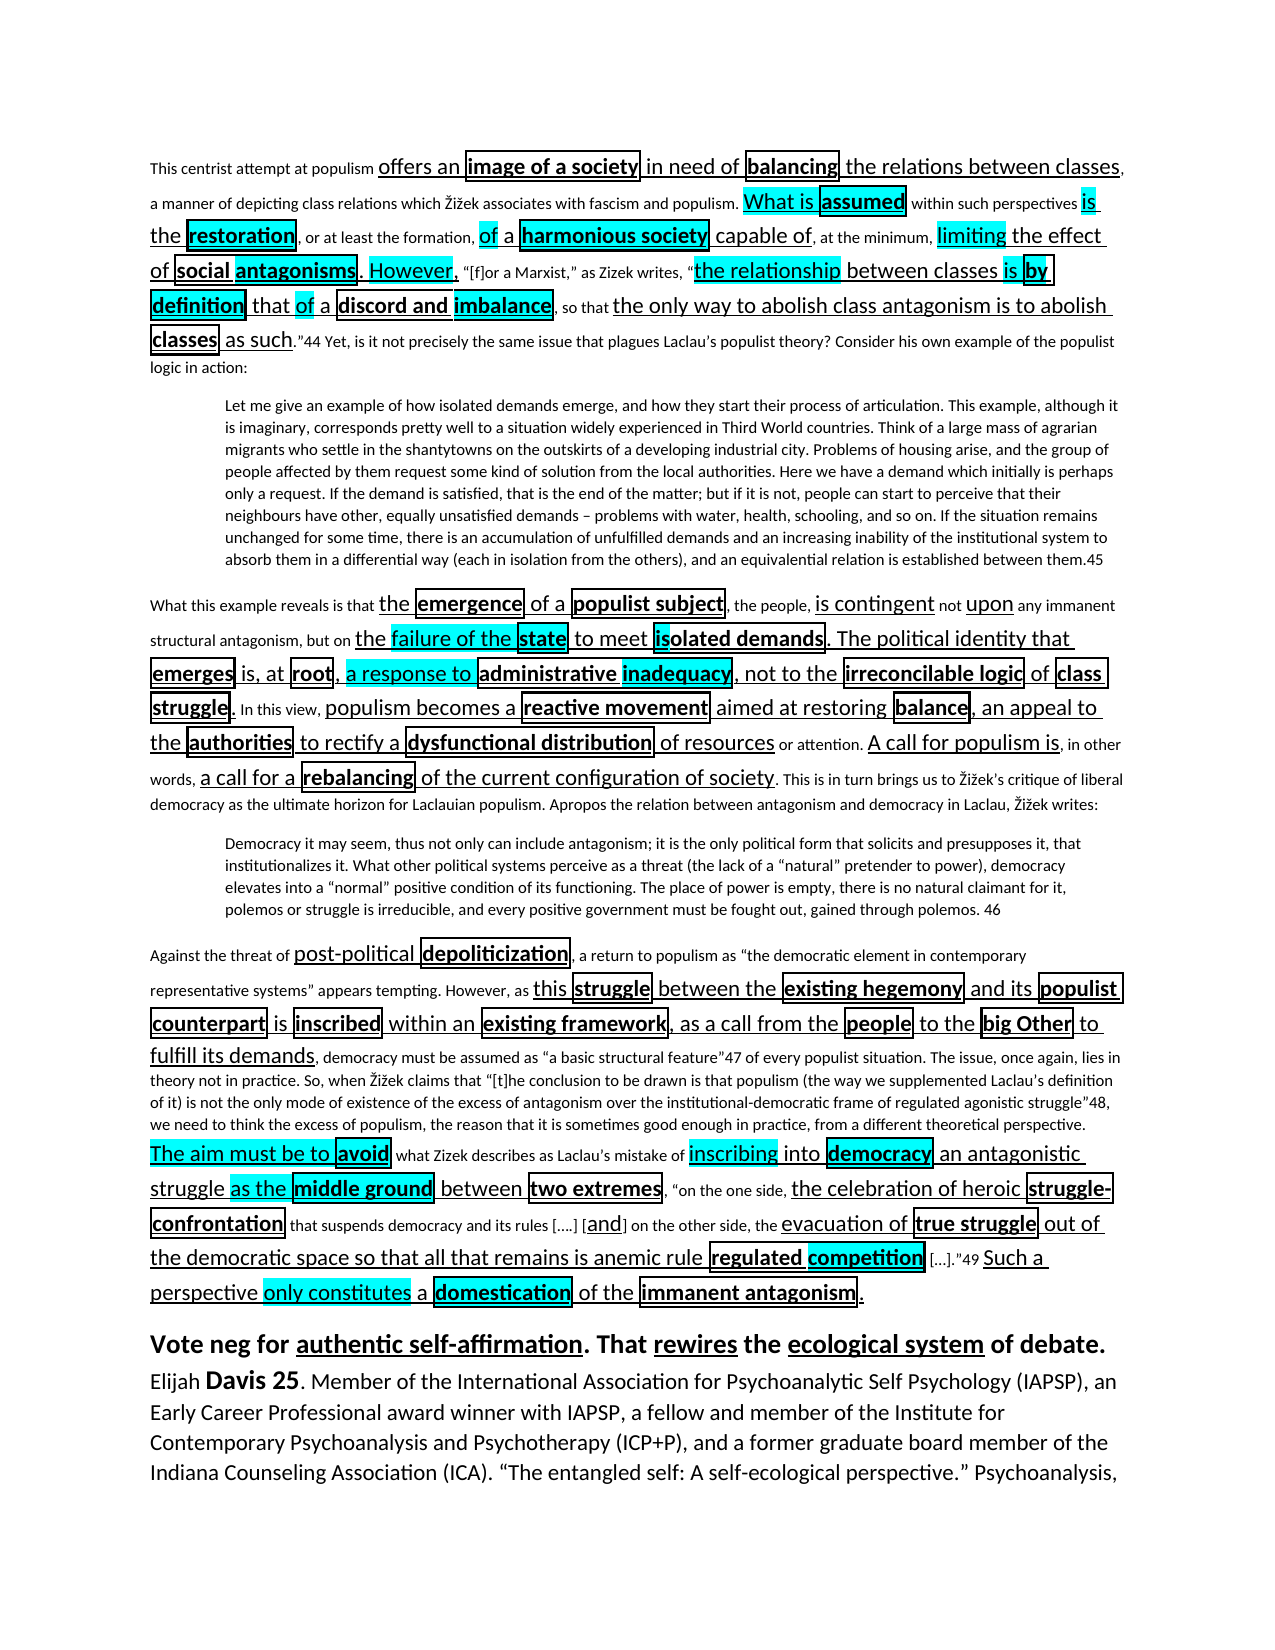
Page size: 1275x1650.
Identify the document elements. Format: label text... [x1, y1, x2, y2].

text What this example reveals is that the emergence of a populist subject, the people, is contingent not upon any immanent structural antagonism, but on the failure of the state to meet isolated demands. The political identity that emerges is, at root, a response to administrative inadequacy, not to the irreconcilable logic of class struggle. In this view, populism becomes a reactive movement aimed at restoring balance, an appeal to the authorities to rectify a dysfunctional distribution of resources or attention. A call for populism is, in other words, a call for a rebalancing of the current configuration of society. This is in turn brings us to Žižek’s critique of liberal democracy as the ultimate horizon for Laclauian populism. Apropos the relation between antagonism and democracy in Laclau, Žižek writes: [150, 587, 1125, 815]
subtitle Vote neg for authentic self-affirmation. That rewires the ecological system of debate. [150, 1327, 1125, 1360]
text Let me give an example of how isolated demands emerge, and how they start their process of articulation. This example, although it is imaginary, corresponds pretty well to a situation widely experienced in Third World countries. Think of a large mass of agrarian migrants who settle in the shantytowns on the outskirts of a developing industrial city. Problems of housing arise, and the group of people affected by them request some kind of solution from the local authorities. Here we have a demand which initially is perhaps only a request. If the demand is satisfied, that is the end of the matter; but if it is not, people can start to perceive that their neighbours have other, equally unsatisfied demands – problems with water, health, schooling, and so on. If the situation remains unchanged for some time, there is an accumulation of unfulfilled demands and an increasing inability of the institutional system to absorb them in a differential way (each in isolation from the others), and an equivalential relation is established between them.45 [225, 396, 1125, 569]
text This centrist attempt at populism offers an image of a society in need of balancing the relations between classes, a manner of depicting class relations which Žižek associates with fascism and populism. What is assumed within such perspectives is the restoration, or at least the formation, of a harmonious society capable of, at the minimum, limiting the effect of social antagonisms. However, “[f]or a Marxist,” as Zizek writes, “the relationship between classes is by definition that of a discord and imbalance, so that the only way to abolish class antagonism is to abolish classes as such.”44 Yet, is it not precisely the same issue that plagues Laclau’s populist theory? Consider his own example of the populist logic in action: [150, 150, 1125, 377]
text Against the threat of post-political depoliticization, a return to populism as “the democratic element in contemporary representative systems” appears tempting. However, as this struggle between the existing hegemony and its populist counterpart is inscribed within an existing framework, as a call from the people to the big Other to fulfill its demands, democracy must be assumed as “a basic structural feature”47 of every populist situation. The issue, once again, lies in theory not in practice. So, when Žižek claims that “[t]he conclusion to be drawn is that populism (the way we supplemented Laclau’s definition of it) is not the only mode of existence of the excess of antagonism over the institutional-democratic frame of regulated agonistic struggle”48, we need to think the excess of populism, the reason that it is sometimes good enough in practice, from a different theoretical perspective. The aim must be to avoid what Zizek describes as Laclau’s mistake of inscribing into democracy an antagonistic struggle as the middle ground between two extremes, “on the one side, the celebration of heroic struggle-confrontation that suspends democracy and its rules [….] [and] on the other side, the evacuation of true struggle out of the democratic space so that all that remains is anemic rule regulated competition […].”49 Such a perspective only constitutes a domestication of the immanent antagonism. [150, 937, 1125, 1308]
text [150, 1363, 1125, 1487]
text Democracy it may seem, thus not only can include antagonism; it is the only political form that solicits and presupposes it, that institutionalizes it. What other political systems perceive as a threat (the lack of a “natural” pretender to power), democracy elevates into a “normal” positive condition of its functioning. The place of power is empty, there is no natural claimant for it, polemos or struggle is irreducible, and every positive government must be fought out, gained through polemos. 46 [225, 833, 1125, 919]
